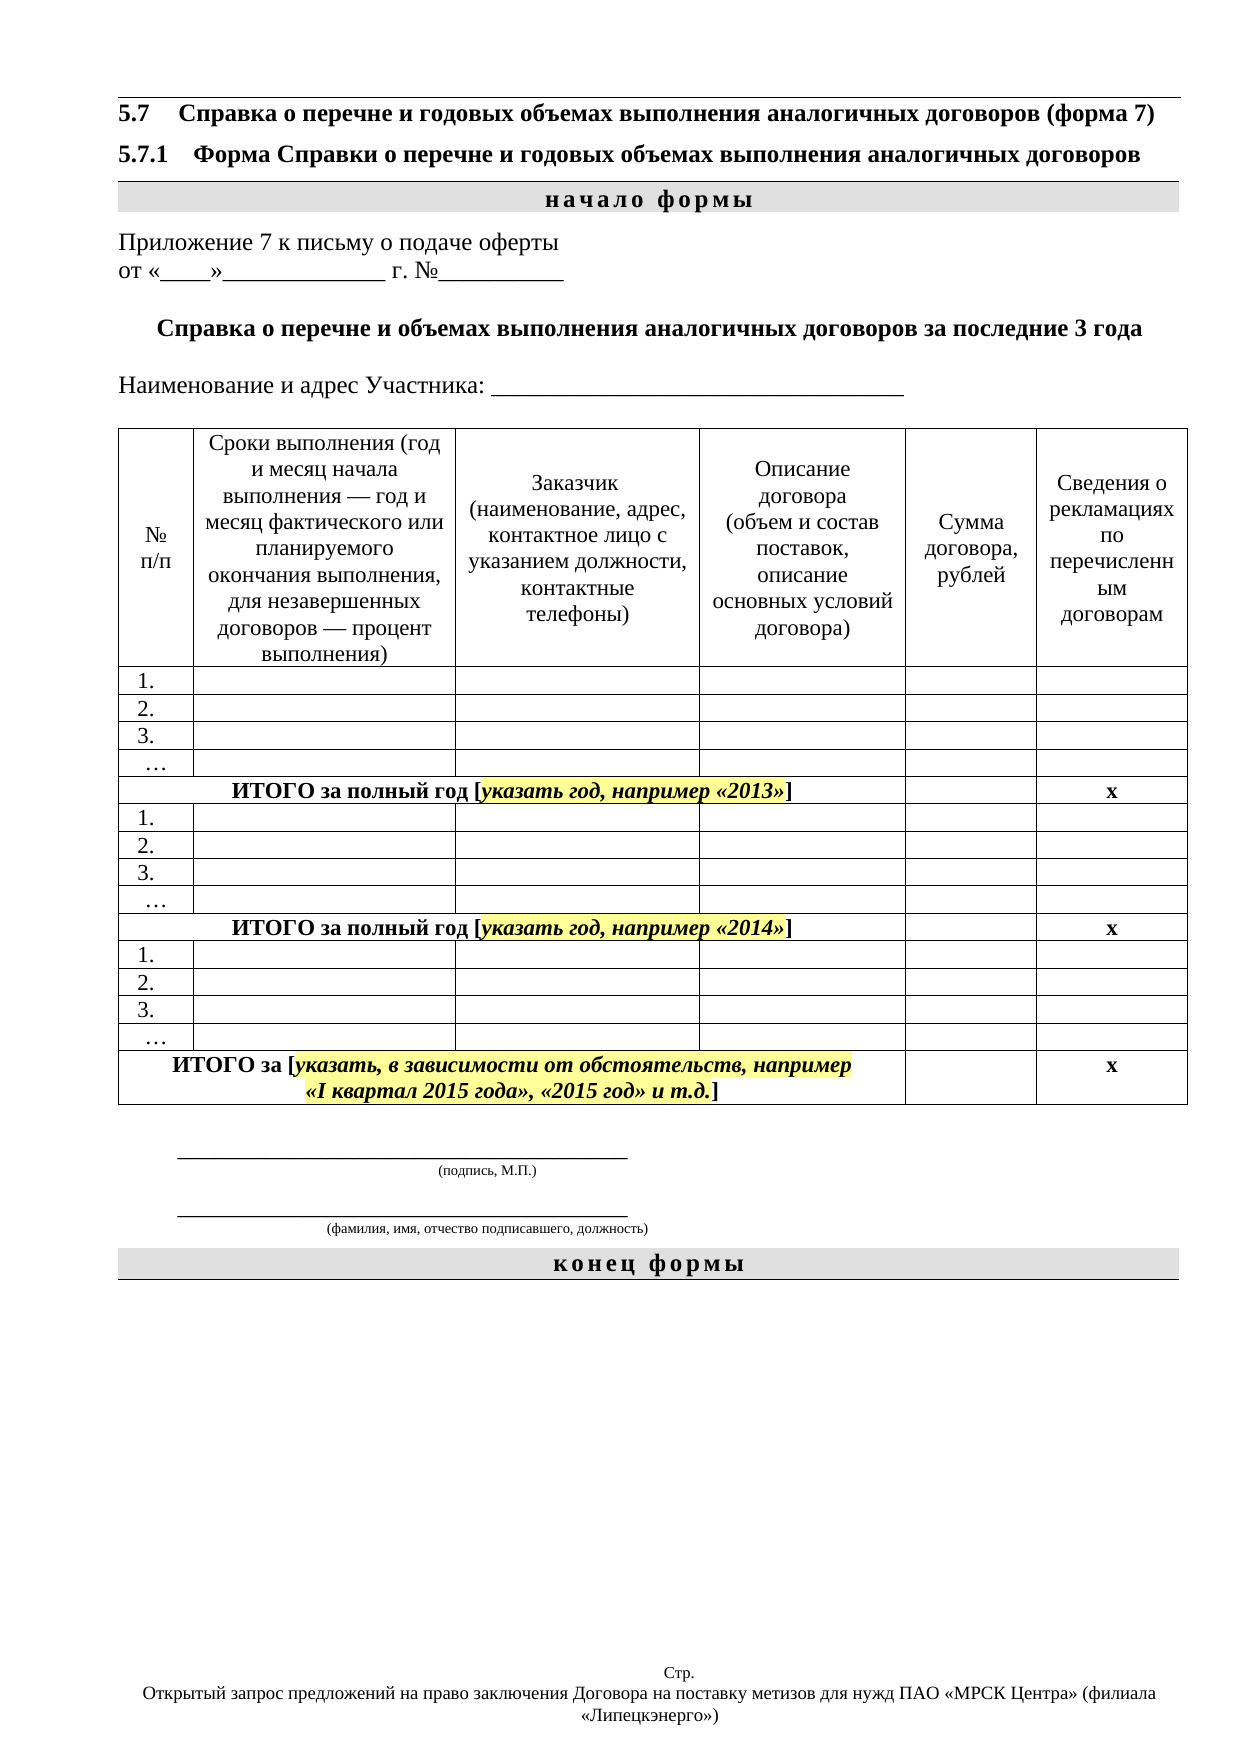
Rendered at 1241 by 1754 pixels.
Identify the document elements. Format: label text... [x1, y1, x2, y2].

table_cell х [1037, 777, 1187, 803]
table_cell [194, 750, 455, 776]
table_header Заказчик (наименование, адрес, контактное лицо с указанием должности, контактные телефоны) [456, 429, 699, 666]
table_cell ИТОГО за полный год [указать год, например «2014»] [785, 914, 905, 940]
table_cell [906, 832, 1036, 858]
table_cell [456, 722, 699, 748]
table_cell [119, 996, 193, 1022]
table_cell [700, 750, 905, 776]
table_cell [700, 695, 905, 721]
table_cell [194, 667, 455, 694]
table_cell [119, 804, 193, 831]
text конец формы [118, 1248, 1179, 1279]
text (подпись, М.П.) [118, 1162, 797, 1191]
text ____________________________________ [118, 1133, 1181, 1162]
text ____________________________________ [118, 1191, 1181, 1219]
table_cell [906, 750, 1036, 776]
text Наименование и адрес Участника: _________________________________ [118, 371, 1181, 399]
table_cell [906, 941, 1036, 968]
text Справка о перечне и объемах выполнения аналогичных договоров за последние 3 года [118, 313, 1181, 342]
table_cell [906, 1051, 1036, 1103]
table_cell [119, 832, 193, 858]
table_cell [456, 969, 699, 995]
subtitle Справка о перечне и годовых объемах выполнения аналогичных договоров (форма 7) [118, 98, 1181, 127]
table_cell [119, 667, 193, 694]
table_cell [1037, 695, 1187, 721]
table_cell [700, 859, 905, 885]
table_cell [1037, 667, 1187, 694]
table_cell [194, 695, 455, 721]
table_cell [906, 1024, 1036, 1050]
table_cell [1037, 750, 1187, 776]
table_cell ИТОГО за полный год [указать год, например «2014»] [119, 914, 481, 940]
table_cell [700, 1024, 905, 1050]
subtitle Форма Справки о перечне и годовых объемах выполнения аналогичных договоров [118, 139, 1181, 168]
table_cell [906, 914, 1036, 940]
table_cell [456, 941, 699, 968]
table_cell [906, 859, 1036, 885]
table_cell ИТОГО за полный год [указать год, например «2013»] [119, 777, 481, 803]
table_cell [1037, 969, 1187, 995]
table_cell [456, 859, 699, 885]
table_header Сведения о рекламациях по перечисленным договорам [1037, 429, 1187, 666]
table_cell [700, 996, 905, 1022]
table_cell [456, 667, 699, 694]
table_header Сроки выполнения (год и месяц начала выполнения — год и месяц фактического или планируемого окончания выполнения, для незавершенных договоров — процент выполнения) [194, 429, 455, 666]
table_cell [194, 996, 455, 1022]
table_cell [194, 804, 455, 831]
table_cell [119, 969, 193, 995]
table_cell [194, 832, 455, 858]
table_cell [700, 667, 905, 694]
table_cell [119, 941, 193, 968]
table_header Описание договора (объем и состав поставок, описание основных условий договора) [700, 429, 905, 666]
table_cell [1037, 859, 1187, 885]
table_cell [1037, 804, 1187, 831]
table_cell [700, 886, 905, 913]
table_header № п/п [119, 429, 193, 666]
table_cell [906, 886, 1036, 913]
table_cell [1037, 722, 1187, 748]
table_header Сумма договора, рублей [906, 429, 1036, 666]
table_cell [1037, 996, 1187, 1022]
table_cell [906, 695, 1036, 721]
table_cell [119, 695, 193, 721]
table_cell [456, 832, 699, 858]
table_cell … [119, 750, 193, 776]
table_cell [119, 722, 193, 748]
table_cell [194, 941, 455, 968]
table_cell [700, 832, 905, 858]
table_cell [906, 722, 1036, 748]
table_cell [906, 777, 1036, 803]
table_cell [194, 859, 455, 885]
table_cell [194, 969, 455, 995]
table_cell ИТОГО за полный год [указать год, например «2013»] [785, 777, 905, 803]
table_cell [906, 996, 1036, 1022]
table_cell [194, 886, 455, 913]
table_cell [700, 804, 905, 831]
text (фамилия, имя, отчество подписавшего, должность) [118, 1219, 797, 1248]
text Приложение 7 к письму о подаче оферты от «____»_____________ г. №__________ [118, 227, 1181, 284]
table_cell ИТОГО за [указать, в зависимости от обстоятельств, например «I квартал 2015 года», «2015 год» и т.д.] [119, 1051, 305, 1103]
table_cell [456, 996, 699, 1022]
table_cell х [1037, 1051, 1187, 1103]
table_cell [456, 695, 699, 721]
table_cell [194, 722, 455, 748]
table_cell [456, 804, 699, 831]
table_cell [119, 859, 193, 885]
table_cell … [119, 886, 193, 913]
table_cell [456, 750, 699, 776]
table_cell [906, 804, 1036, 831]
table_cell [906, 667, 1036, 694]
table_cell х [1037, 914, 1187, 940]
table_cell [700, 722, 905, 748]
table_cell [1037, 941, 1187, 968]
table_cell [906, 969, 1036, 995]
text начало формы [118, 182, 1179, 212]
table_cell … [119, 1024, 193, 1050]
table_cell [700, 941, 905, 968]
table_cell [1037, 1024, 1187, 1050]
table_cell [456, 1024, 699, 1050]
table_cell [194, 1024, 455, 1050]
table_cell [1037, 886, 1187, 913]
table_cell [456, 886, 699, 913]
table_cell [700, 969, 905, 995]
table_cell ИТОГО за [указать, в зависимости от обстоятельств, например «I квартал 2015 года», «2015 год» и т.д.] [711, 1051, 905, 1103]
table_cell [1037, 832, 1187, 858]
